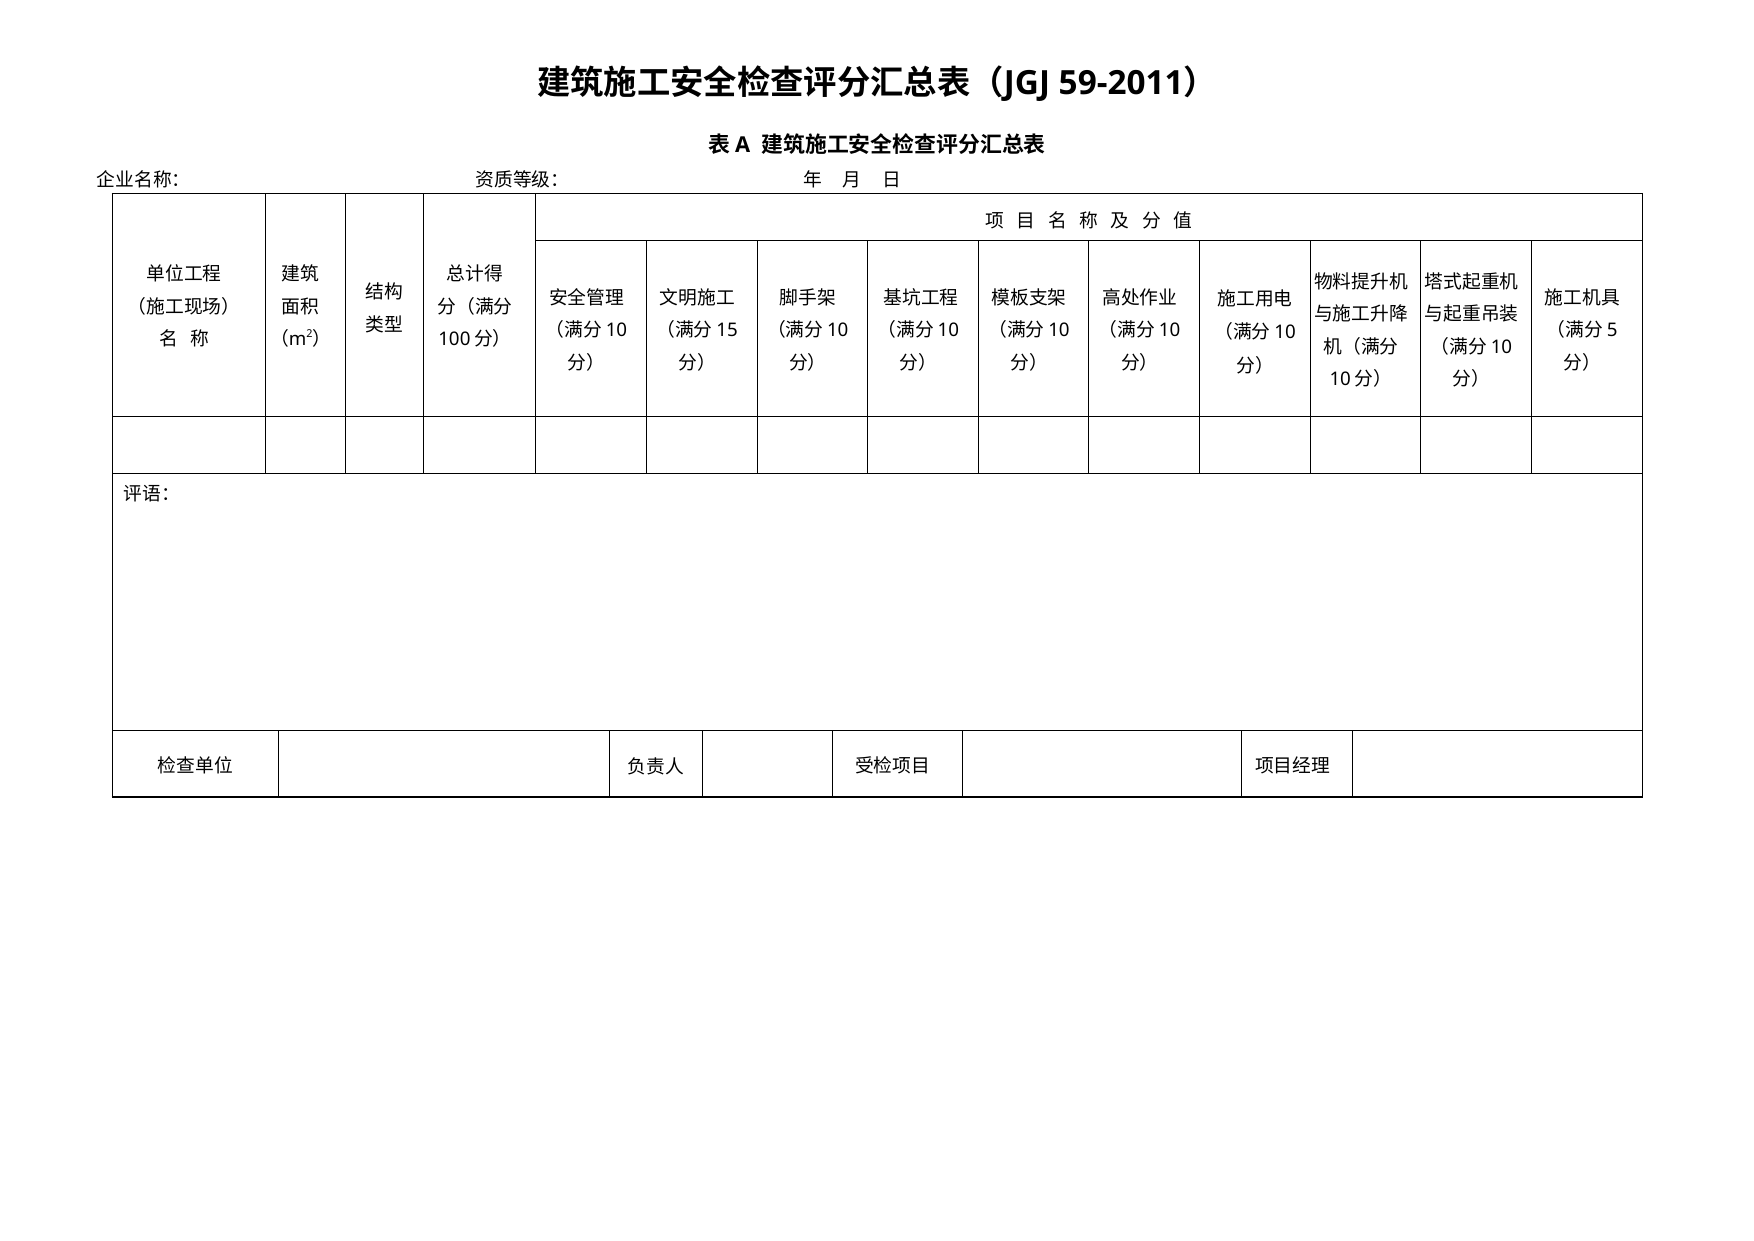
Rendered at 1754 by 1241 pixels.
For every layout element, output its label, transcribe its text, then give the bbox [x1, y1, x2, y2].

table_cell [279, 731, 609, 796]
table_cell [758, 417, 867, 472]
table_cell [424, 417, 535, 472]
table_cell 施工用电（满分10分） [1200, 241, 1310, 416]
table_cell [113, 417, 265, 472]
table_cell [703, 731, 832, 796]
table_cell 文明施工（满分15分） [647, 241, 757, 416]
table_header 单位工程 （施工现场） 名 称 [113, 194, 265, 416]
table_cell [979, 417, 1088, 472]
table_header 项 目 名 称 及 分 值 [536, 194, 1642, 240]
table_cell [346, 417, 423, 472]
table_cell 物料提升机与施工升降机（满分10分） [1311, 241, 1420, 416]
table_cell [963, 731, 1241, 796]
table_cell 项目经理 [1242, 731, 1352, 796]
table_cell [536, 417, 646, 472]
table_cell 负责人 [610, 731, 702, 796]
table_cell 高处作业（满分10分） [1089, 241, 1199, 416]
table_cell 模板支架 （满分10分） [979, 241, 1088, 416]
table_cell [1421, 417, 1531, 472]
table_cell [266, 417, 345, 472]
table_cell [868, 417, 978, 472]
table_cell [1089, 417, 1199, 472]
table_cell 检查单位 [113, 731, 278, 796]
table_cell 施工机具（满分5分） [1532, 241, 1642, 416]
table_header 建筑 面积 （m2） [266, 194, 345, 416]
text 企业名称： 资质等级： 年 月 日 [59, 159, 1695, 193]
table_cell 安全管理（满分10分） [536, 241, 646, 416]
table_cell [1532, 417, 1642, 472]
table_cell 受检项目 [833, 731, 962, 796]
table_cell [1311, 417, 1420, 472]
table_header 总计得 分（满分 100分） [424, 194, 535, 416]
table_cell 评语： [113, 474, 1642, 730]
table_cell [647, 417, 757, 472]
table_cell [1353, 731, 1642, 796]
table_cell [1200, 417, 1310, 472]
text 表A 建筑施工安全检查评分汇总表 [59, 126, 1695, 159]
table_header 结构 类型 [346, 194, 423, 416]
text 建筑施工安全检查评分汇总表（JGJ 59-2011） [59, 68, 1695, 101]
table_cell 基坑工程（满分10分） [868, 241, 978, 416]
table_cell 脚手架 （满分10分） [758, 241, 867, 416]
table_cell 塔式起重机与起重吊装（满分10分） [1421, 241, 1531, 416]
